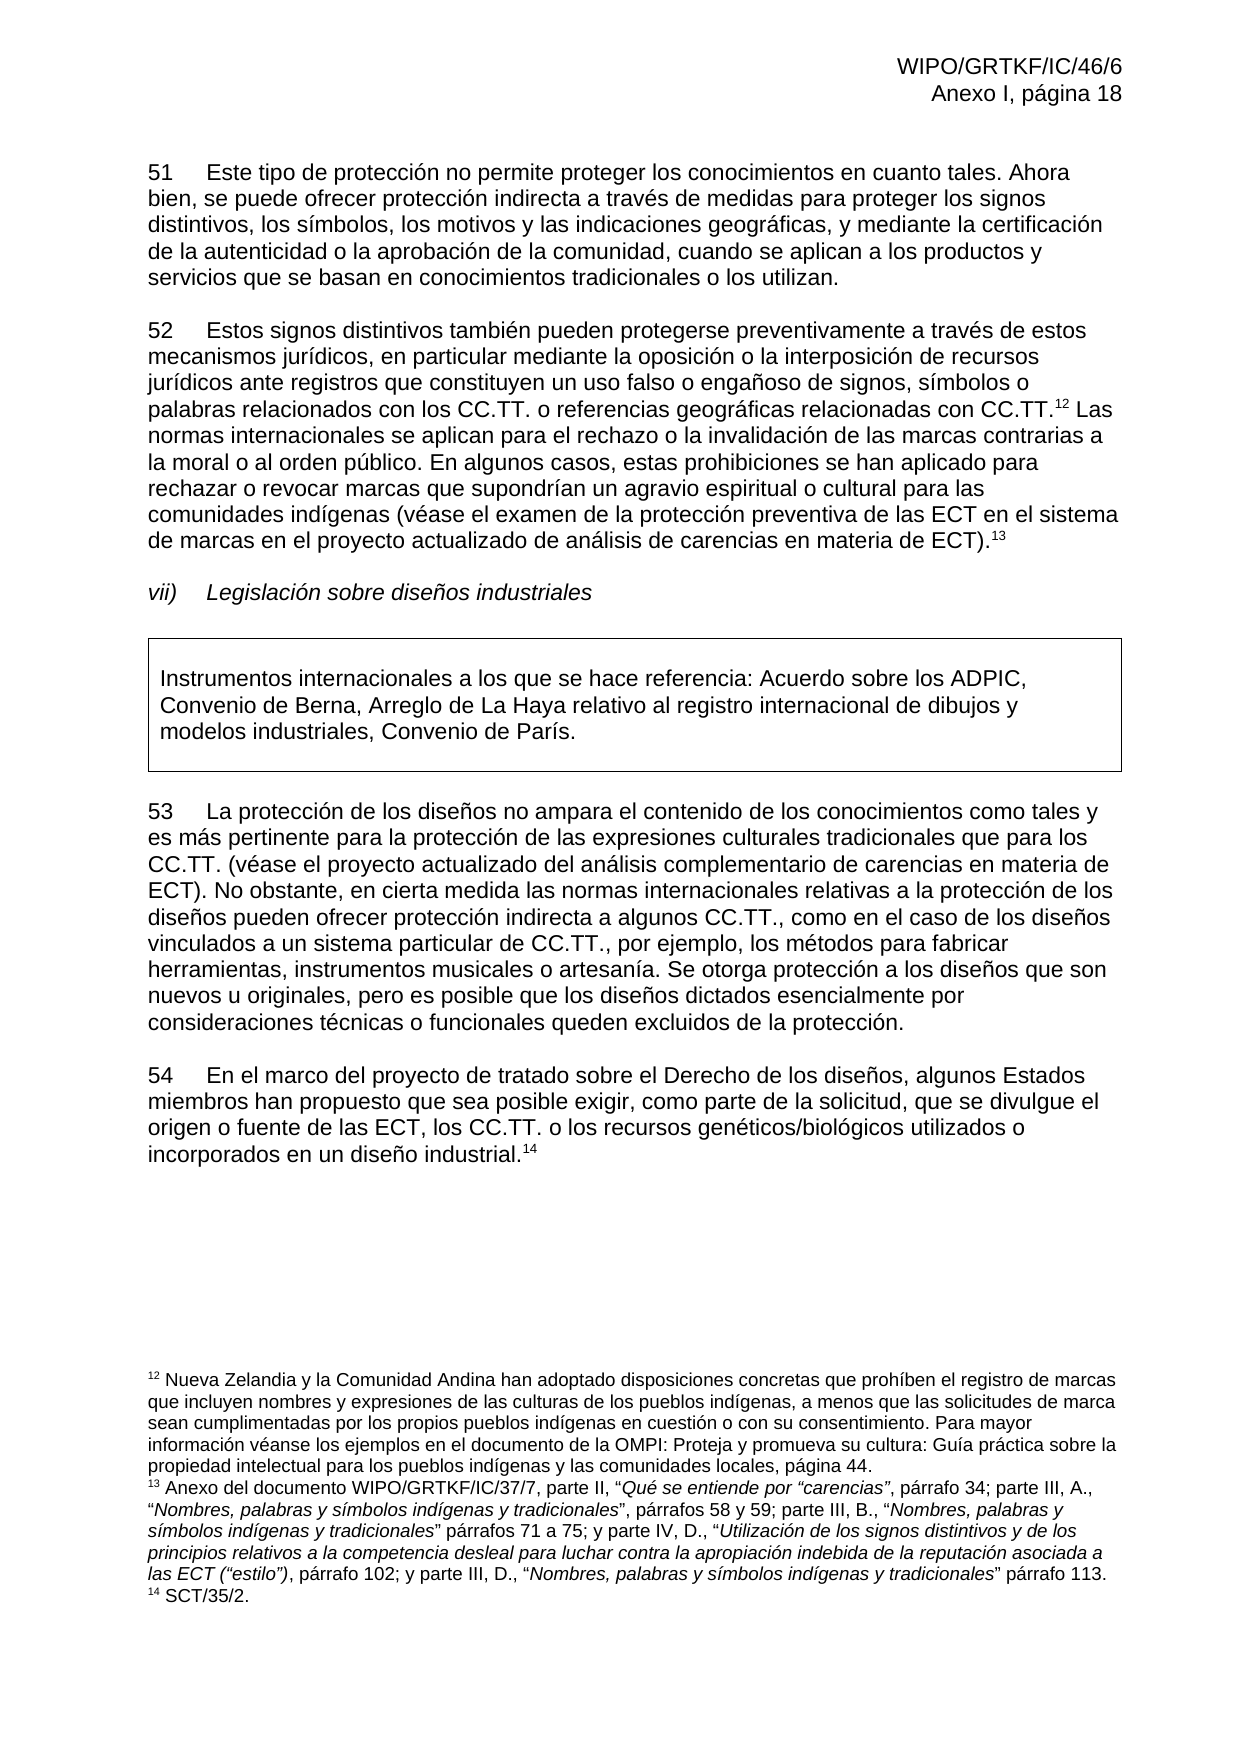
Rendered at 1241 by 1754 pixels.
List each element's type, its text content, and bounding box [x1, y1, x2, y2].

text Estos signos distintivos también pueden protegerse preventivamente a través de estos mecanismos jurídicos, en particular mediante la oposición o la interposición de recursos jurídicos ante registros que constituyen un uso falso o engañoso de signos, símbolos o palabras relacionados con los CC.TT. o referencias geográficas relacionadas con CC.TT. Las normas internacionales se aplican para el rechazo o la invalidación de las marcas contrarias a la moral o al orden público. En algunos casos, estas prohibiciones se han aplicado para rechazar o revocar marcas que supondrían un agravio espiritual o cultural para las comunidades indígenas (véase el examen de la protección preventiva de las ECT en el sistema de marcas en el proyecto actualizado de análisis de carencias en materia de ECT). [148, 317, 1122, 554]
subtitle vii) Legislación sobre diseños industriales [148, 579, 1122, 605]
text Este tipo de protección no permite proteger los conocimientos en cuanto tales. Ahora bien, se puede ofrecer protección indirecta a través de medidas para proteger los signos distintivos, los símbolos, los motivos y las indicaciones geográficas, y mediante la certificación de la autenticidad o la aprobación de la comunidad, cuando se aplican a los productos y servicios que se basan en conocimientos tradicionales o los utilizan. [148, 158, 1122, 290]
table_header Instrumentos internacionales a los que se hace referencia: Acuerdo sobre los ADPIC, Convenio de Berna, Arreglo de La Haya relativo al registro internacional de dibujos y modelos industriales, Convenio de París. [149, 639, 1121, 771]
text En el marco del proyecto de tratado sobre el Derecho de los diseños, algunos Estados miembros han propuesto que sea posible exigir, como parte de la solicitud, que se divulgue el origen o fuente de las ECT, los CC.TT. o los recursos genéticos/biológicos utilizados o incorporados en un diseño industrial. [148, 1062, 1122, 1167]
text La protección de los diseños no ampara el contenido de los conocimientos como tales y es más pertinente para la protección de las expresiones culturales tradicionales que para los CC.TT. (véase el proyecto actualizado del análisis complementario de carencias en materia de ECT). No obstante, en cierta medida las normas internacionales relativas a la protección de los diseños pueden ofrecer protección indirecta a algunos CC.TT., como en el caso de los diseños vinculados a un sistema particular de CC.TT., por ejemplo, los métodos para fabricar herramientas, instrumentos musicales o artesanía. Se otorga protección a los diseños que son nuevos u originales, pero es posible que los diseños dictados esencialmente por consideraciones técnicas o funcionales queden excluidos de la protección. [148, 798, 1122, 1035]
